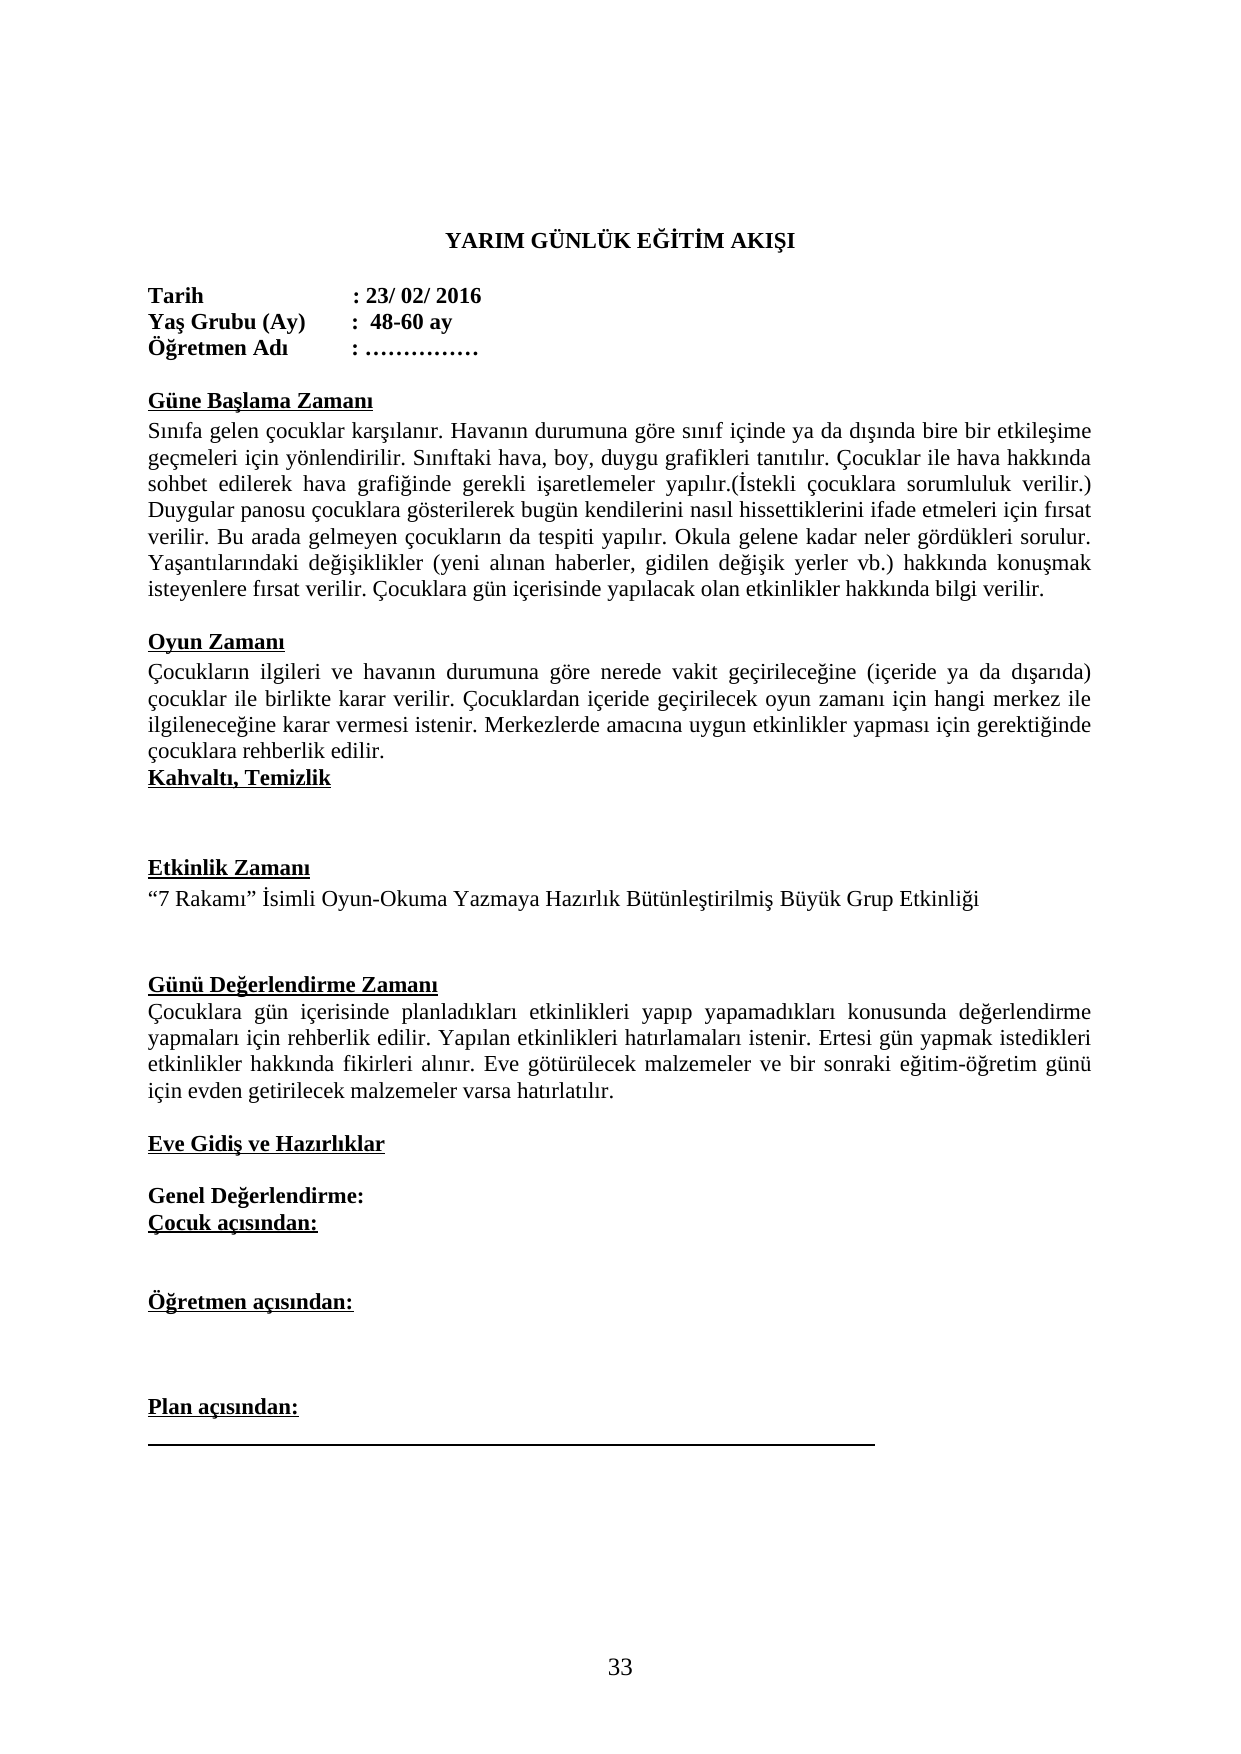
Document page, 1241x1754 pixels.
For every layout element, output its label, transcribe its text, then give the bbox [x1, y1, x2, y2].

text Öğretmen Adı : …………… [148, 334, 1093, 361]
text Genel Değerlendirme: [148, 1182, 1093, 1209]
text “7 Rakamı” İsimli Oyun-Okuma Yazmaya Hazırlık Bütünleştirilmiş Büyük Grup Etkinliği [148, 885, 1093, 911]
text Çocuk açısından: [148, 1209, 1093, 1235]
text Kahvaltı, Temizlik [148, 764, 1093, 790]
text YARIM GÜNLÜK EĞİTİM AKIŞI [148, 227, 1093, 253]
text Öğretmen açısından: [148, 1288, 1093, 1314]
text Yaş Grubu (Ay) : 48-60 ay [148, 308, 1093, 334]
text Plan açısından: [148, 1393, 1093, 1419]
text Etkinlik Zamanı [148, 854, 1093, 881]
text Oyun Zamanı [148, 628, 1093, 654]
text Çocukların ilgileri ve havanın durumuna göre nerede vakit geçirileceğine (içeride ya da dışarıda) çocuklar ile birlikte karar verilir. Çocuklardan içeride geçirilecek oyun zamanı için hangi merkez ile ilgileneceğine karar vermesi istenir. Merkezlerde amacına uygun etkinlikler yapması için gerektiğinde çocuklara rehberlik edilir. [148, 658, 1093, 764]
text Eve Gidiş ve Hazırlıklar [148, 1129, 1093, 1156]
text Çocuklara gün içerisinde planladıkları etkinlikleri yapıp yapamadıkları konusunda değerlendirme yapmaları için rehberlik edilir. Yapılan etkinlikleri hatırlamaları istenir. Ertesi gün yapmak istedikleri etkinlikler hakkında fikirleri alınır. Eve götürülecek malzemeler ve bir sonraki eğitim-öğretim günü için evden getirilecek malzemeler varsa hatırlatılır. [148, 998, 1093, 1103]
text Tarih : 23/ 02/ 2016 [148, 282, 1093, 308]
text Günü Değerlendirme Zamanı [148, 971, 1093, 998]
text Sınıfa gelen çocuklar karşılanır. Havanın durumuna göre sınıf içinde ya da dışında bire bir etkileşime geçmeleri için yönlendirilir. Sınıftaki hava, boy, duygu grafikleri tanıtılır. Çocuklar ile hava hakkında sohbet edilerek hava grafiğinde gerekli işaretlemeler yapılır.(İstekli çocuklara sorumluluk verilir.) Duygular panosu çocuklara gösterilerek bugün kendilerini nasıl hissettiklerini ifade etmeleri için fırsat verilir. Bu arada gelmeyen çocukların da tespiti yapılır. Okula gelene kadar neler gördükleri sorulur. Yaşantılarındaki değişiklikler (yeni alınan haberler, gidilen değişik yerler vb.) hakkında konuşmak isteyenlere fırsat verilir. Çocuklara gün içerisinde yapılacak olan etkinlikler hakkında bilgi verilir. [148, 417, 1093, 602]
text Güne Başlama Zamanı [148, 387, 1093, 413]
